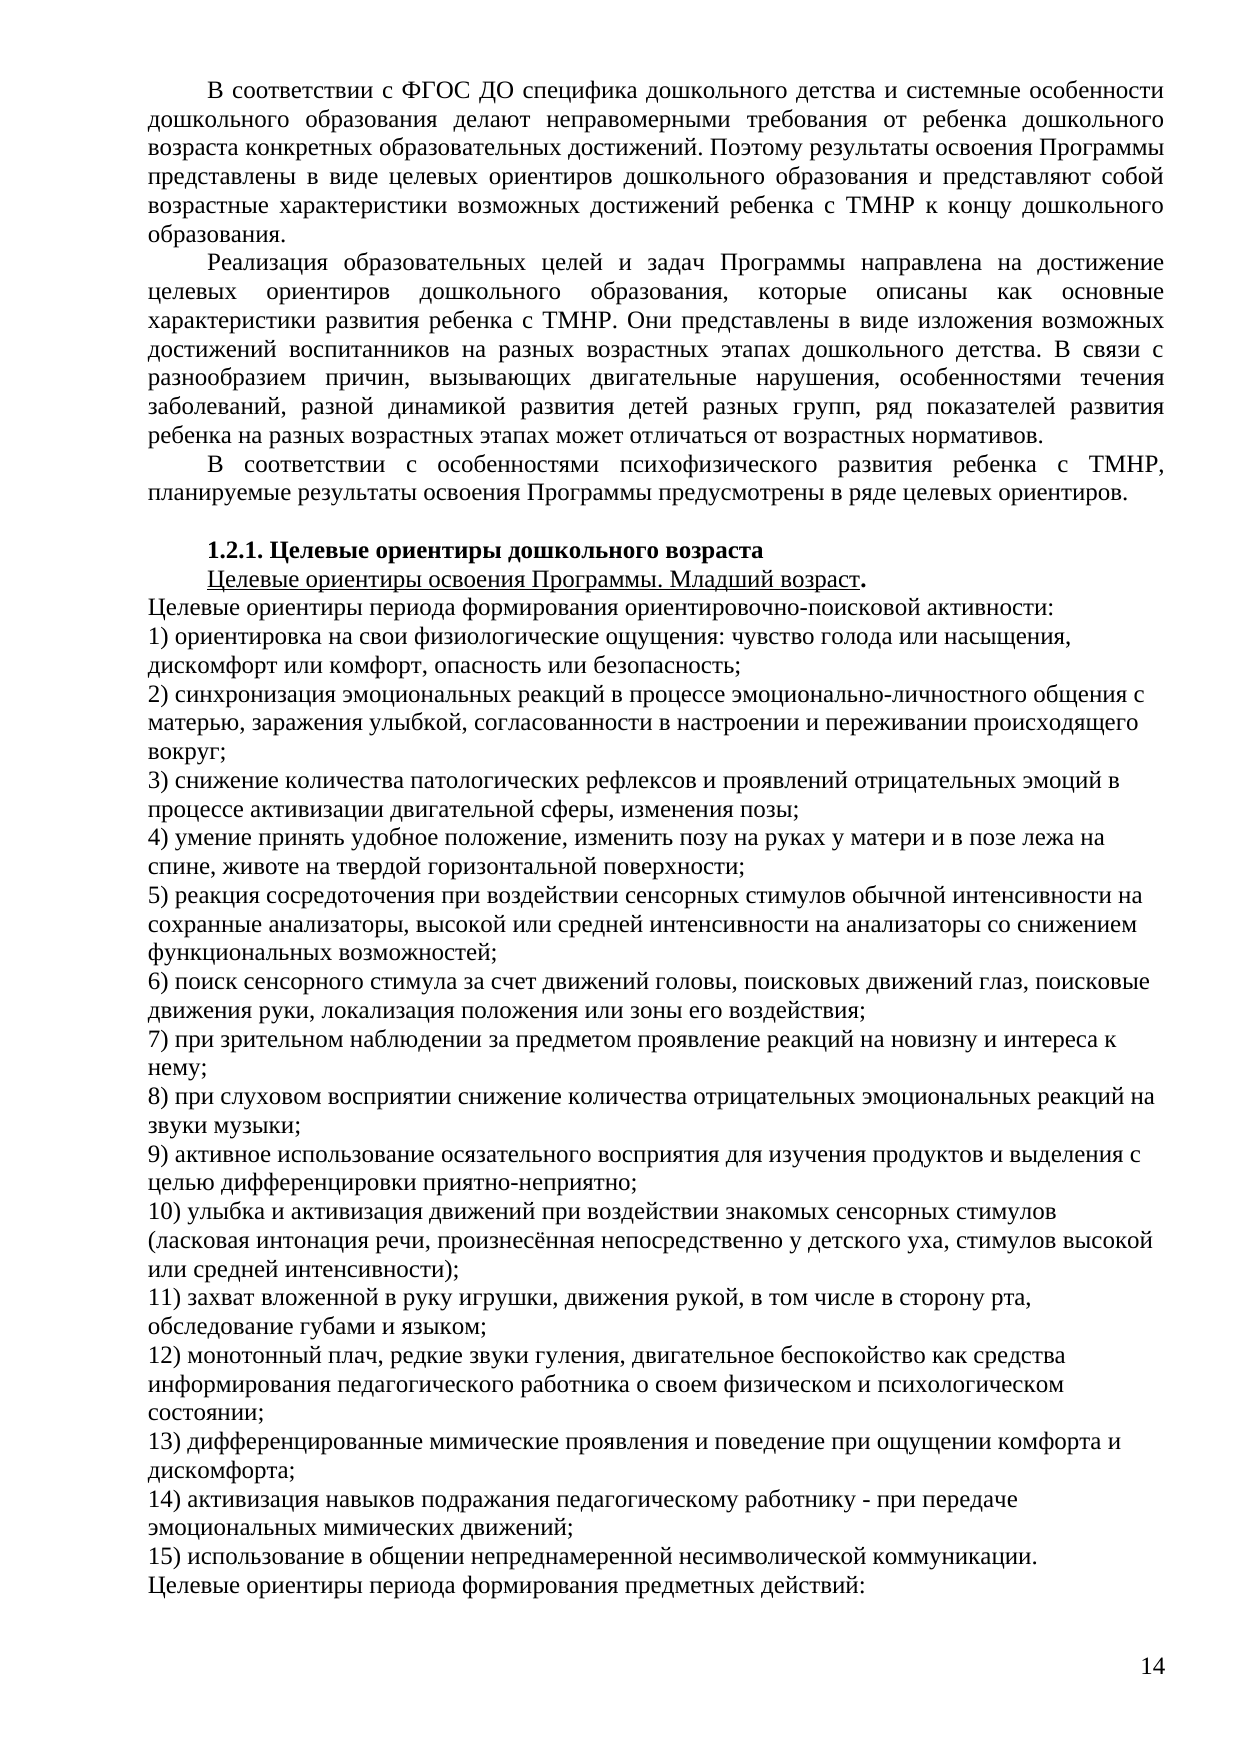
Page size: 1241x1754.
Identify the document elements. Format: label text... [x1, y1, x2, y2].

text 12) монотонный плач, редкие звуки гуления, двигательное беспокойство как средства информирования педагогического работника о своем физическом и психологическом состоянии; [148, 1340, 1165, 1426]
text 13) дифференцированные мимические проявления и поведение при ощущении комфорта и дискомфорта; [148, 1426, 1165, 1484]
text 9) активное использование осязательного восприятия для изучения продуктов и выделения с целью дифференцировки приятно-неприятно; [148, 1139, 1165, 1196]
text Реализация образовательных целей и задач Программы направлена на достижение целевых ориентиров дошкольного образования, которые описаны как основные характеристики развития ребенка с ТМНР. Они представлены в виде изложения возможных достижений воспитанников на разных возрастных этапах дошкольного детства. В связи с разнообразием причин, вызывающих двигательные нарушения, особенностями течения заболеваний, разной динамикой развития детей разных групп, ряд показателей развития ребенка на разных возрастных этапах может отличаться от возрастных нормативов. [148, 247, 1165, 449]
text 4) умение принять удобное положение, изменить позу на руках у матери и в позе лежа на спине, животе на твердой горизонтальной поверхности; [148, 822, 1165, 880]
text 1) ориентировка на свои физиологические ощущения: чувство голода или насыщения, дискомфорт или комфорт, опасность или безопасность; [148, 621, 1165, 679]
text 8) при слуховом восприятии снижение количества отрицательных эмоциональных реакций на звуки музыки; [148, 1081, 1165, 1139]
text 14) активизация навыков подражания педагогическому работнику - при передаче эмоциональных мимических движений; [148, 1484, 1165, 1541]
text 5) реакция сосредоточения при воздействии сенсорных стимулов обычной интенсивности на сохранные анализаторы, высокой или средней интенсивности на анализаторы со снижением функциональных возможностей; [148, 880, 1165, 966]
text 15) использование в общении непреднамеренной несимволической коммуникации. [148, 1541, 1165, 1570]
text 7) при зрительном наблюдении за предметом проявление реакций на новизну и интереса к нему; [148, 1024, 1165, 1081]
text В соответствии с особенностями психофизического развития ребенка с ТМНР, планируемые результаты освоения Программы предусмотрены в ряде целевых ориентиров. [148, 449, 1165, 506]
text 6) поиск сенсорного стимула за счет движений головы, поисковых движений глаз, поисковые движения руки, локализация положения или зоны его воздействия; [148, 966, 1165, 1024]
text Целевые ориентиры периода формирования ориентировочно-поисковой активности: [148, 592, 1165, 621]
text Целевые ориентиры периода формирования предметных действий: [148, 1570, 1165, 1599]
text 1.2.1. Целевые ориентиры дошкольного возраста [148, 535, 1165, 564]
text 2) синхронизация эмоциональных реакций в процессе эмоционально-личностного общения с матерью, заражения улыбкой, согласованности в настроении и переживании происходящего вокруг; [148, 679, 1165, 765]
text Целевые ориентиры освоения Программы. Младший возраст. [148, 564, 1165, 592]
text 10) улыбка и активизация движений при воздействии знакомых сенсорных стимулов (ласковая интонация речи, произнесённая непосредственно у детского уха, стимулов высокой или средней интенсивности); [148, 1196, 1165, 1282]
text 3) снижение количества патологических рефлексов и проявлений отрицательных эмоций в процессе активизации двигательной сферы, изменения позы; [148, 765, 1165, 822]
text В соответствии с ФГОС ДО специфика дошкольного детства и системные особенности дошкольного образования делают неправомерными требования от ребенка дошкольного возраста конкретных образовательных достижений. Поэтому результаты освоения Программы представлены в виде целевых ориентиров дошкольного образования и представляют собой возрастные характеристики возможных достижений ребенка с ТМНР к концу дошкольного образования. [148, 75, 1165, 247]
text 11) захват вложенной в руку игрушки, движения рукой, в том числе в сторону рта, обследование губами и языком; [148, 1282, 1165, 1340]
